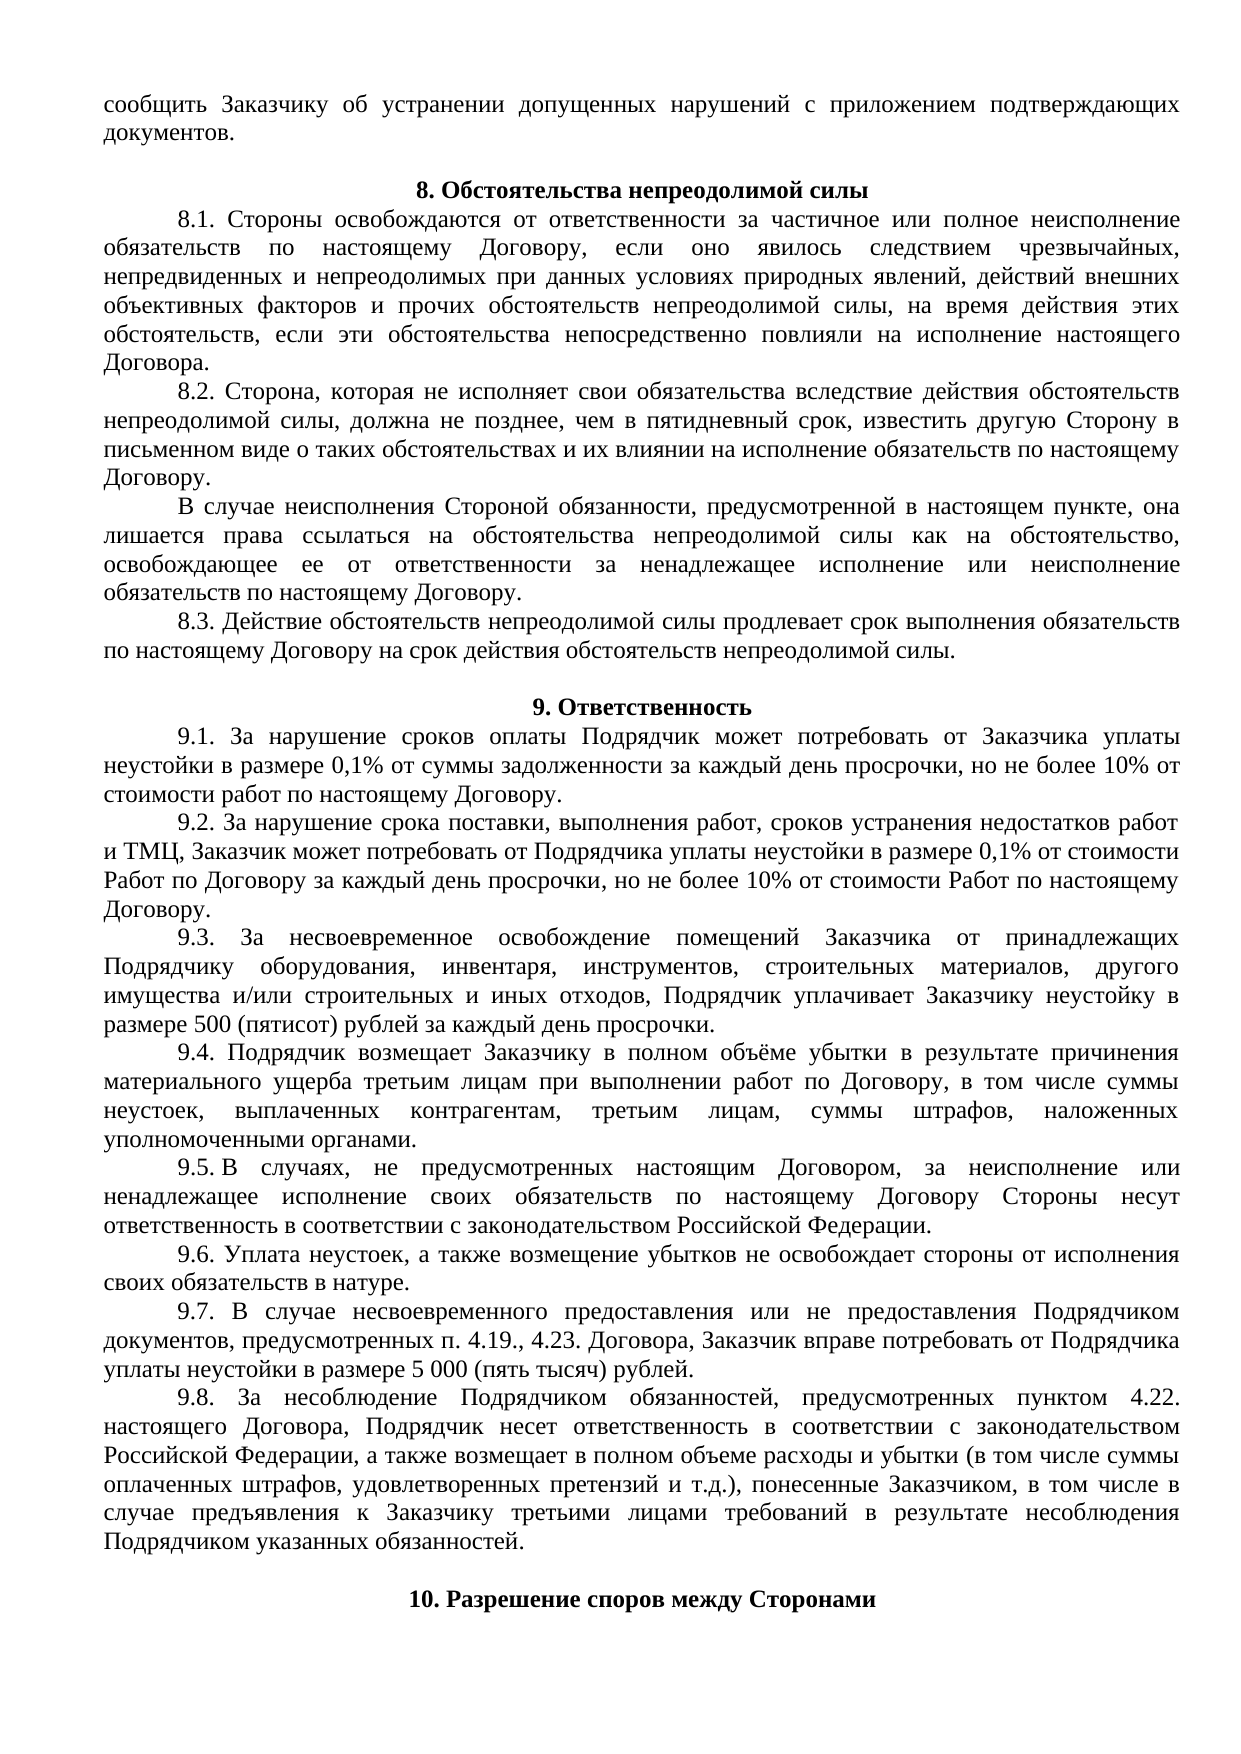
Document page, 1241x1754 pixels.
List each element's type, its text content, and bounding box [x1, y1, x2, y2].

text 8. Обстоятельства непреодолимой силы [103, 175, 1181, 204]
text 9.2. За нарушение срока поставки, выполнения работ, сроков устранения недостатков работ и ТМЦ, Заказчик может потребовать от Подрядчика уплаты неустойки в размере 0,1% от стоимости Работ по Договору за каждый день просрочки, но не более 10% от стоимости Работ по настоящему Договору. [103, 807, 1179, 922]
text 8.3. Действие обстоятельств непреодолимой силы продлевает срок выполнения обязательств по настоящему Договору на срок действия обстоятельств непреодолимой силы. [103, 606, 1181, 664]
text 9.8. За несоблюдение Подрядчиком обязанностей, предусмотренных пунктом 4.22. настоящего Договора, Подрядчик несет ответственность в соответствии с законодательством Российской Федерации, а также возмещает в полном объеме расходы и убытки (в том числе суммы оплаченных штрафов, удовлетворенных претензий и т.д.), понесенные Заказчиком, в том числе в случае предъявления к Заказчику третьими лицами требований в результате несоблюдения Подрядчиком указанных обязанностей. [103, 1382, 1181, 1555]
text 9.7. В случае несвоевременного предоставления или не предоставления Подрядчиком документов, предусмотренных п. 4.19., 4.23. Договора, Заказчик вправе потребовать от Подрядчика уплаты неустойки в размере 5 000 (пять тысяч) рублей. [103, 1296, 1181, 1382]
text 8.2. Сторона, которая не исполняет свои обязательства вследствие действия обстоятельств непреодолимой силы, должна не позднее, чем в пятидневный срок, известить другую Сторону в письменном виде о таких обстоятельствах и их влиянии на исполнение обязательств по настоящему Договору. [103, 376, 1181, 491]
text 9.6. Уплата неустоек, а также возмещение убытков не освобождает стороны от исполнения своих обязательств в натуре. [103, 1239, 1181, 1296]
text 8.1. Стороны освобождаются от ответственности за частичное или полное неисполнение обязательств по настоящему Договору, если оно явилось следствием чрезвычайных, непредвиденных и непреодолимых при данных условиях природных явлений, действий внешних объективных факторов и прочих обстоятельств непреодолимой силы, на время действия этих обстоятельств, если эти обстоятельства непосредственно повлияли на исполнение настоящего Договора. [103, 204, 1181, 376]
text 9.1. За нарушение сроков оплаты Подрядчик может потребовать от Заказчика уплаты неустойки в размере 0,1% от суммы задолженности за каждый день просрочки, но не более 10% от стоимости работ по настоящему Договору. [103, 721, 1181, 807]
text 9.4. Подрядчик возмещает Заказчику в полном объёме убытки в результате причинения материального ущерба третьим лицам при выполнении работ по Договору, в том числе суммы неустоек, выплаченных контрагентам, третьим лицам, суммы штрафов, наложенных уполномоченными органами. [103, 1037, 1179, 1152]
text 9.3. За несвоевременное освобождение помещений Заказчика от принадлежащих Подрядчику оборудования, инвентаря, инструментов, строительных материалов, другого имущества и/или строительных и иных отходов, Подрядчик уплачивает Заказчику неустойку в размере 500 (пятисот) рублей за каждый день просрочки. [103, 922, 1179, 1037]
text 10. Разрешение споров между Сторонами [103, 1584, 1181, 1612]
text В случае неисполнения Стороной обязанности, предусмотренной в настоящем пункте, она лишается права ссылаться на обстоятельства непреодолимой силы как на обстоятельство, освобождающее ее от ответственности за ненадлежащее исполнение или неисполнение обязательств по настоящему Договору. [103, 491, 1181, 606]
text 9.5. В случаях, не предусмотренных настоящим Договором, за неисполнение или ненадлежащее исполнение своих обязательств по настоящему Договору Стороны несут ответственность в соответствии с законодательством Российской Федерации. [103, 1152, 1181, 1239]
text 9. Ответственность [103, 692, 1181, 721]
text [103, 89, 1181, 146]
